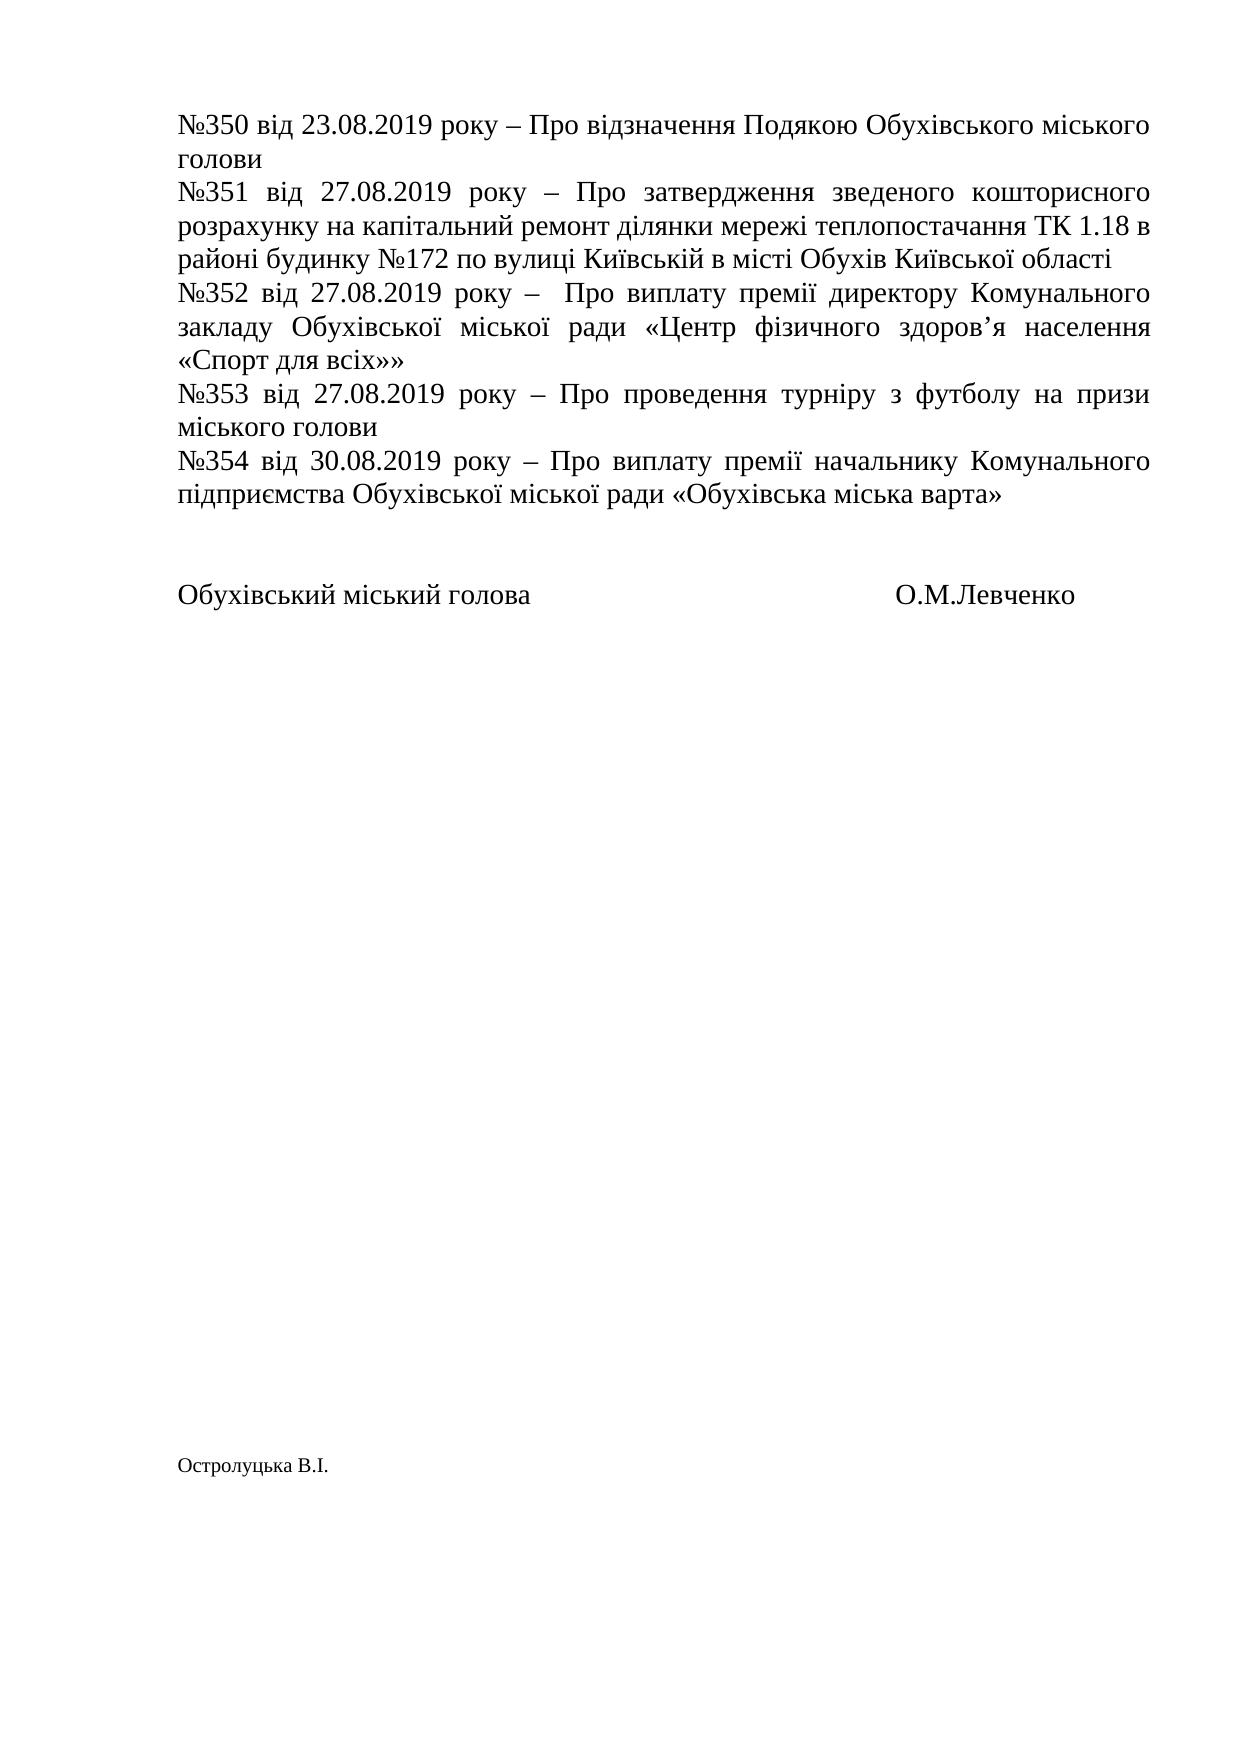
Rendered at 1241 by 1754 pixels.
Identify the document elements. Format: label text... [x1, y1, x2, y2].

text №352 від 27.08.2019 року – Про виплату премії директору Комунального закладу Обухівської міської ради «Центр фізичного здоров’я населення «Спорт для всіх»» [177, 275, 1152, 376]
text №351 від 27.08.2019 року – Про затвердження зведеного кошторисного розрахунку на капітальний ремонт ділянки мережі теплопостачання ТК 1.18 в районі будинку №172 по вулиці Київській в місті Обухів Київської області [177, 174, 1152, 275]
text №350 від 23.08.2019 року – Про відзначення Подякою Обухівського міського голови [177, 107, 1152, 174]
text №353 від 27.08.2019 року – Про проведення турніру з футболу на призи міського голови [177, 376, 1152, 443]
text Остролуцька В.І. [177, 1453, 1152, 1477]
text №354 від 30.08.2019 року – Про виплату премії начальнику Комунального підприємства Обухівської міської ради «Обухівська міська варта» [177, 443, 1152, 510]
text Обухівський міський голова О.М.Левченко [177, 577, 1152, 611]
